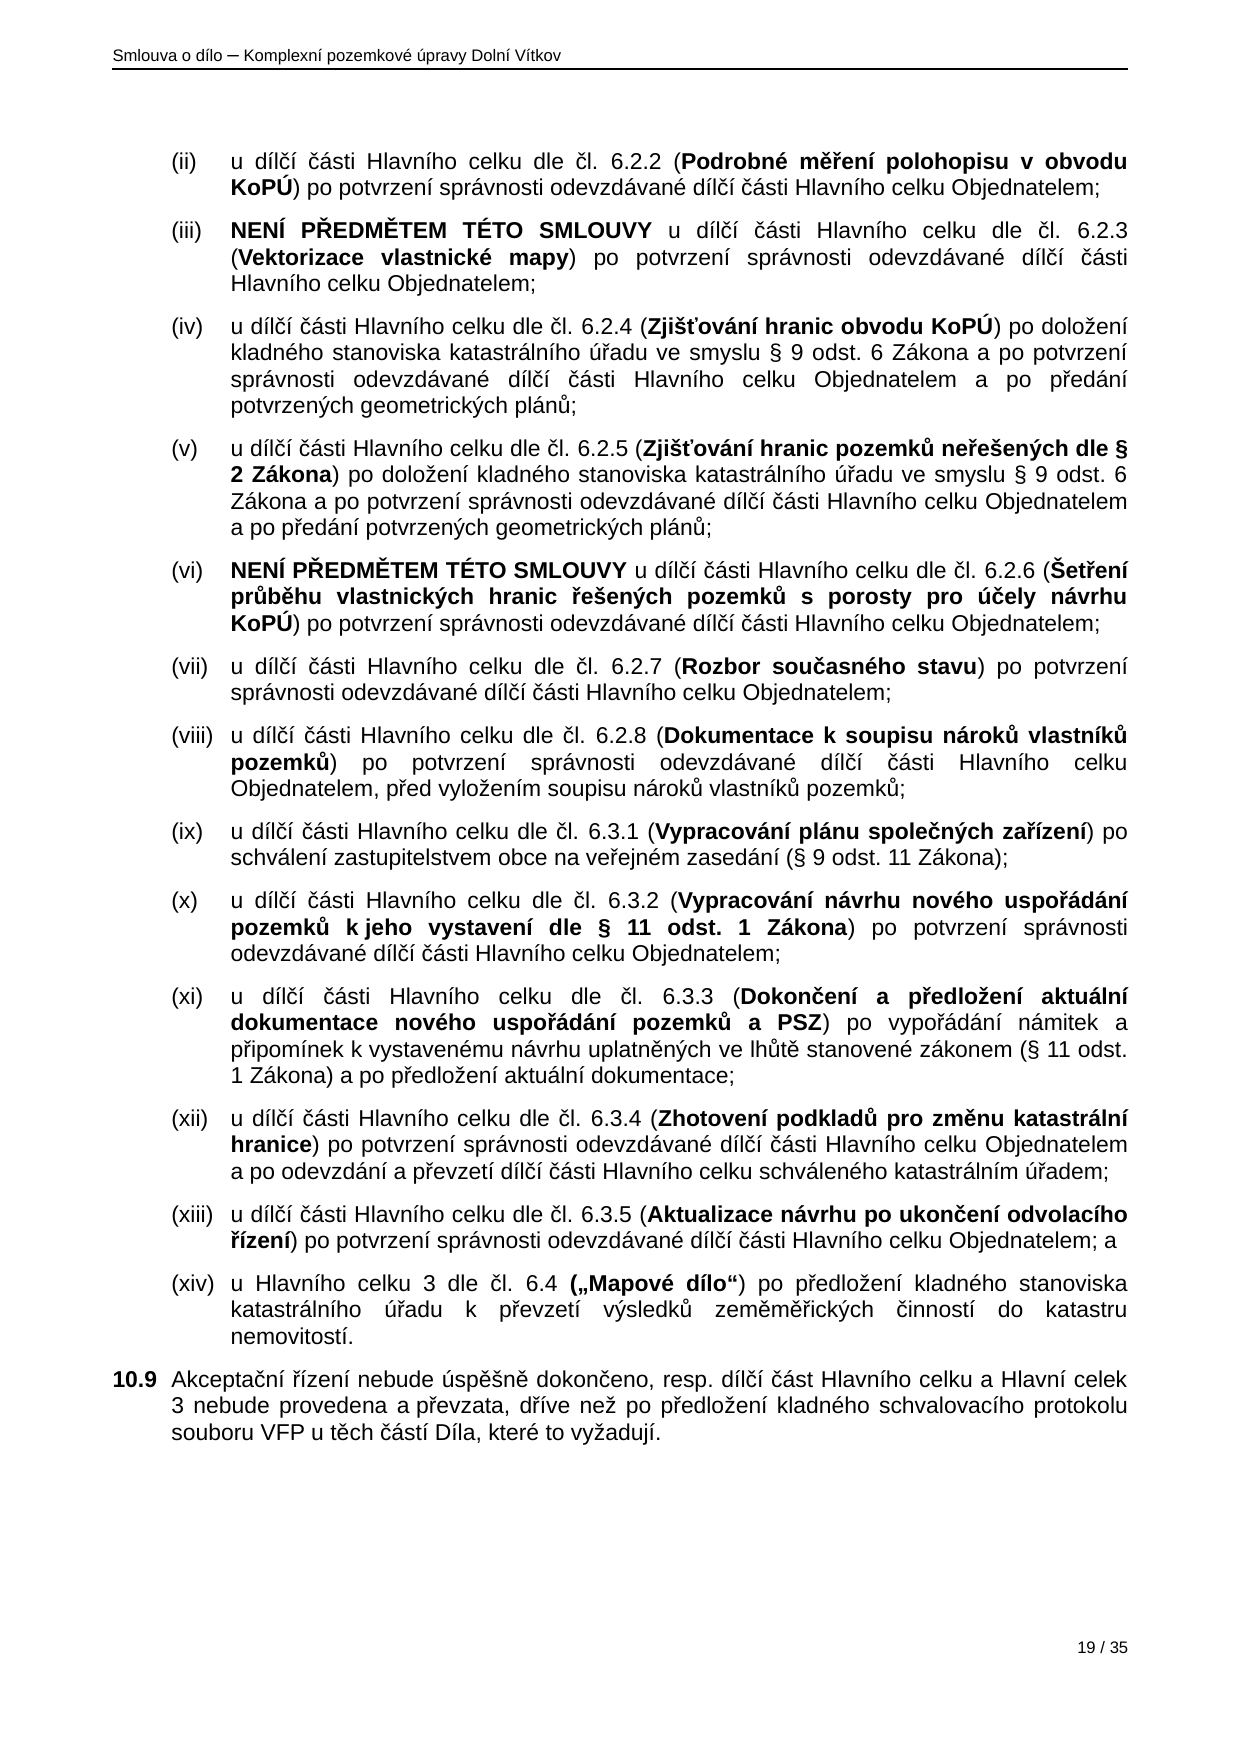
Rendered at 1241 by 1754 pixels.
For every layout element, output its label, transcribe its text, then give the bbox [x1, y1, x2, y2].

list u Hlavního celku 3 dle čl. 6.4 („Mapové dílo“) po předložení kladného stanoviska katastrálního úřadu k převzetí výsledků zeměměřických činností do katastru nemovitostí. [171, 1270, 1128, 1349]
list NENÍ PŘEDMĚTEM TÉTO SMLOUVY u dílčí části Hlavního celku dle čl. 6.2.3 (Vektorizace vlastnické mapy) po potvrzení správnosti odevzdávané dílčí části Hlavního celku Objednatelem; [171, 217, 1128, 296]
list u dílčí části Hlavního celku dle čl. 6.3.1 (Vypracování plánu společných zařízení) po schválení zastupitelstvem obce na veřejném zasedání (§ 9 odst. 11 Zákona); [171, 818, 1128, 871]
list u dílčí části Hlavního celku dle čl. 6.2.2 (Podrobné měření polohopisu v obvodu KoPÚ) po potvrzení správnosti odevzdávané dílčí části Hlavního celku Objednatelem; [171, 148, 1128, 200]
list u dílčí části Hlavního celku dle čl. 6.3.5 (Aktualizace návrhu po ukončení odvolacího řízení) po potvrzení správnosti odevzdávané dílčí části Hlavního celku Objednatelem; a [171, 1201, 1128, 1253]
list u dílčí části Hlavního celku dle čl. 6.3.2 (Vypracování návrhu nového uspořádání pozemků k jeho vystavení dle § 11 odst. 1 Zákona) po potvrzení správnosti odevzdávané dílčí části Hlavního celku Objednatelem; [171, 887, 1128, 966]
list u dílčí části Hlavního celku dle čl. 6.2.7 (Rozbor současného stavu) po potvrzení správnosti odevzdávané dílčí části Hlavního celku Objednatelem; [171, 653, 1128, 705]
list u dílčí části Hlavního celku dle čl. 6.3.4 (Zhotovení podkladů pro změnu katastrální hranice) po potvrzení správnosti odevzdávané dílčí části Hlavního celku Objednatelem a po odevzdání a převzetí dílčí části Hlavního celku schváleného katastrálním úřadem; [171, 1105, 1128, 1184]
text Akceptační řízení nebude úspěšně dokončeno, resp. dílčí část Hlavního celku a Hlavní celek 3 nebude provedena a převzata, dříve než po předložení kladného schvalovacího protokolu souboru VFP u těch částí Díla, které to vyžadují. [112, 1366, 1128, 1445]
list u dílčí části Hlavního celku dle čl. 6.2.8 (Dokumentace k soupisu nároků vlastníků pozemků) po potvrzení správnosti odevzdávané dílčí části Hlavního celku Objednatelem, před vyložením soupisu nároků vlastníků pozemků; [171, 722, 1128, 801]
list NENÍ PŘEDMĚTEM TÉTO SMLOUVY u dílčí části Hlavního celku dle čl. 6.2.6 (Šetření průběhu vlastnických hranic řešených pozemků s porosty pro účely návrhu KoPÚ) po potvrzení správnosti odevzdávané dílčí části Hlavního celku Objednatelem; [171, 557, 1128, 636]
list u dílčí části Hlavního celku dle čl. 6.2.5 (Zjišťování hranic pozemků neřešených dle § 2 Zákona) po doložení kladného stanoviska katastrálního úřadu ve smyslu § 9 odst. 6 Zákona a po potvrzení správnosti odevzdávané dílčí části Hlavního celku Objednatelem a po předání potvrzených geometrických plánů; [171, 435, 1128, 540]
list u dílčí části Hlavního celku dle čl. 6.3.3 (Dokončení a předložení aktuální dokumentace nového uspořádání pozemků a PSZ) po vypořádání námitek a připomínek k vystavenému návrhu uplatněných ve lhůtě stanovené zákonem (§ 11 odst. 1 Zákona) a po předložení aktuální dokumentace; [171, 983, 1128, 1088]
list u dílčí části Hlavního celku dle čl. 6.2.4 (Zjišťování hranic obvodu KoPÚ) po doložení kladného stanoviska katastrálního úřadu ve smyslu § 9 odst. 6 Zákona a po potvrzení správnosti odevzdávané dílčí části Hlavního celku Objednatelem a po předání potvrzených geometrických plánů; [171, 313, 1128, 418]
